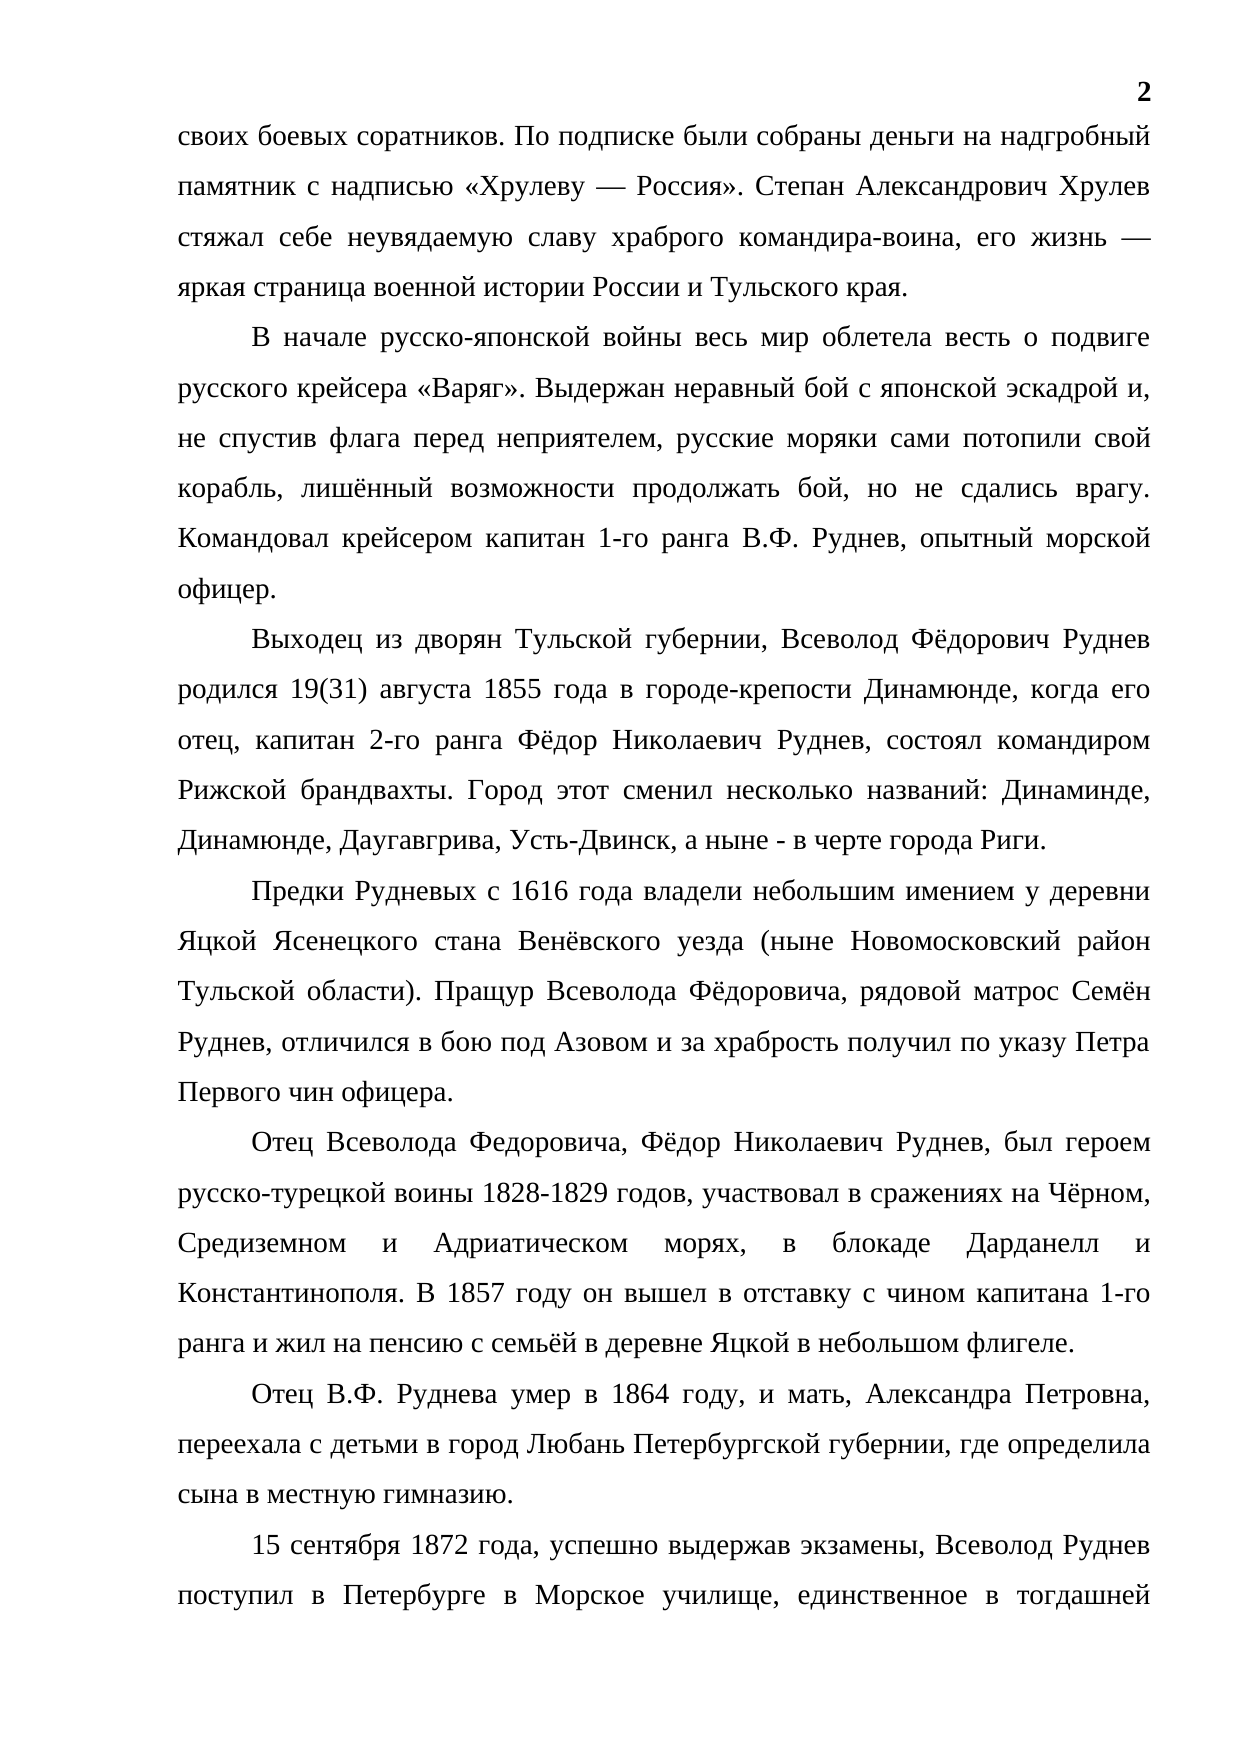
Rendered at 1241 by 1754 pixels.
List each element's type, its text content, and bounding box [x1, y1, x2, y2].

text Выходец из дворян Тульской губернии, Всеволод Фёдорович Руднев родился 19(31) августа 1855 года в городе-крепости Динамюнде, когда его отец, капитан 2-го ранга Фёдор Николаевич Руднев, состоял командиром Рижской брандвахты. Город этот сменил несколько названий: Динаминде, Динамюнде, Даугавгрива, Усть-Двинск, а ныне - в черте города Риги. [177, 621, 1152, 856]
text Предки Рудневых с 1616 года владели небольшим имением у деревни Яцкой Ясенецкого стана Венёвского уезда (ныне Новомосковский район Тульской области). Пращур Всеволода Фёдоровича, рядовой матрос Семён Руднев, отличился в бою под Азовом и за храбрость получил по указу Петра Первого чин офицера. [177, 873, 1152, 1108]
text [177, 1527, 1152, 1611]
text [177, 118, 1152, 303]
text Отец Всеволода Федоровича, Фёдор Николаевич Руднев, был героем русско-турецкой воины 1828-1829 годов, участвовал в сражениях на Чёрном, Средиземном и Адриатическом морях, в блокаде Дарданелл и Константинополя. В 1857 году он вышел в отставку с чином капитана 1-го ранга и жил на пенсию с семьёй в деревне Яцкой в небольшом флигеле. [177, 1124, 1152, 1359]
text Отец В.Ф. Руднева умер в 1864 году, и мать, Александра Петровна, переехала с детьми в город Любань Петербургской губернии, где определила сына в местную гимназию. [177, 1376, 1152, 1510]
text В начале русско-японской войны весь мир облетела весть о подвиге русского крейсера «Варяг». Выдержан неравный бой с японской эскадрой и, не спустив флага перед неприятелем, русские моряки сами потопили свой корабль, лишённый возможности продолжать бой, но не сдались врагу. Командовал крейсером капитан 1-го ранга В.Ф. Руднев, опытный морской офицер. [177, 319, 1152, 604]
